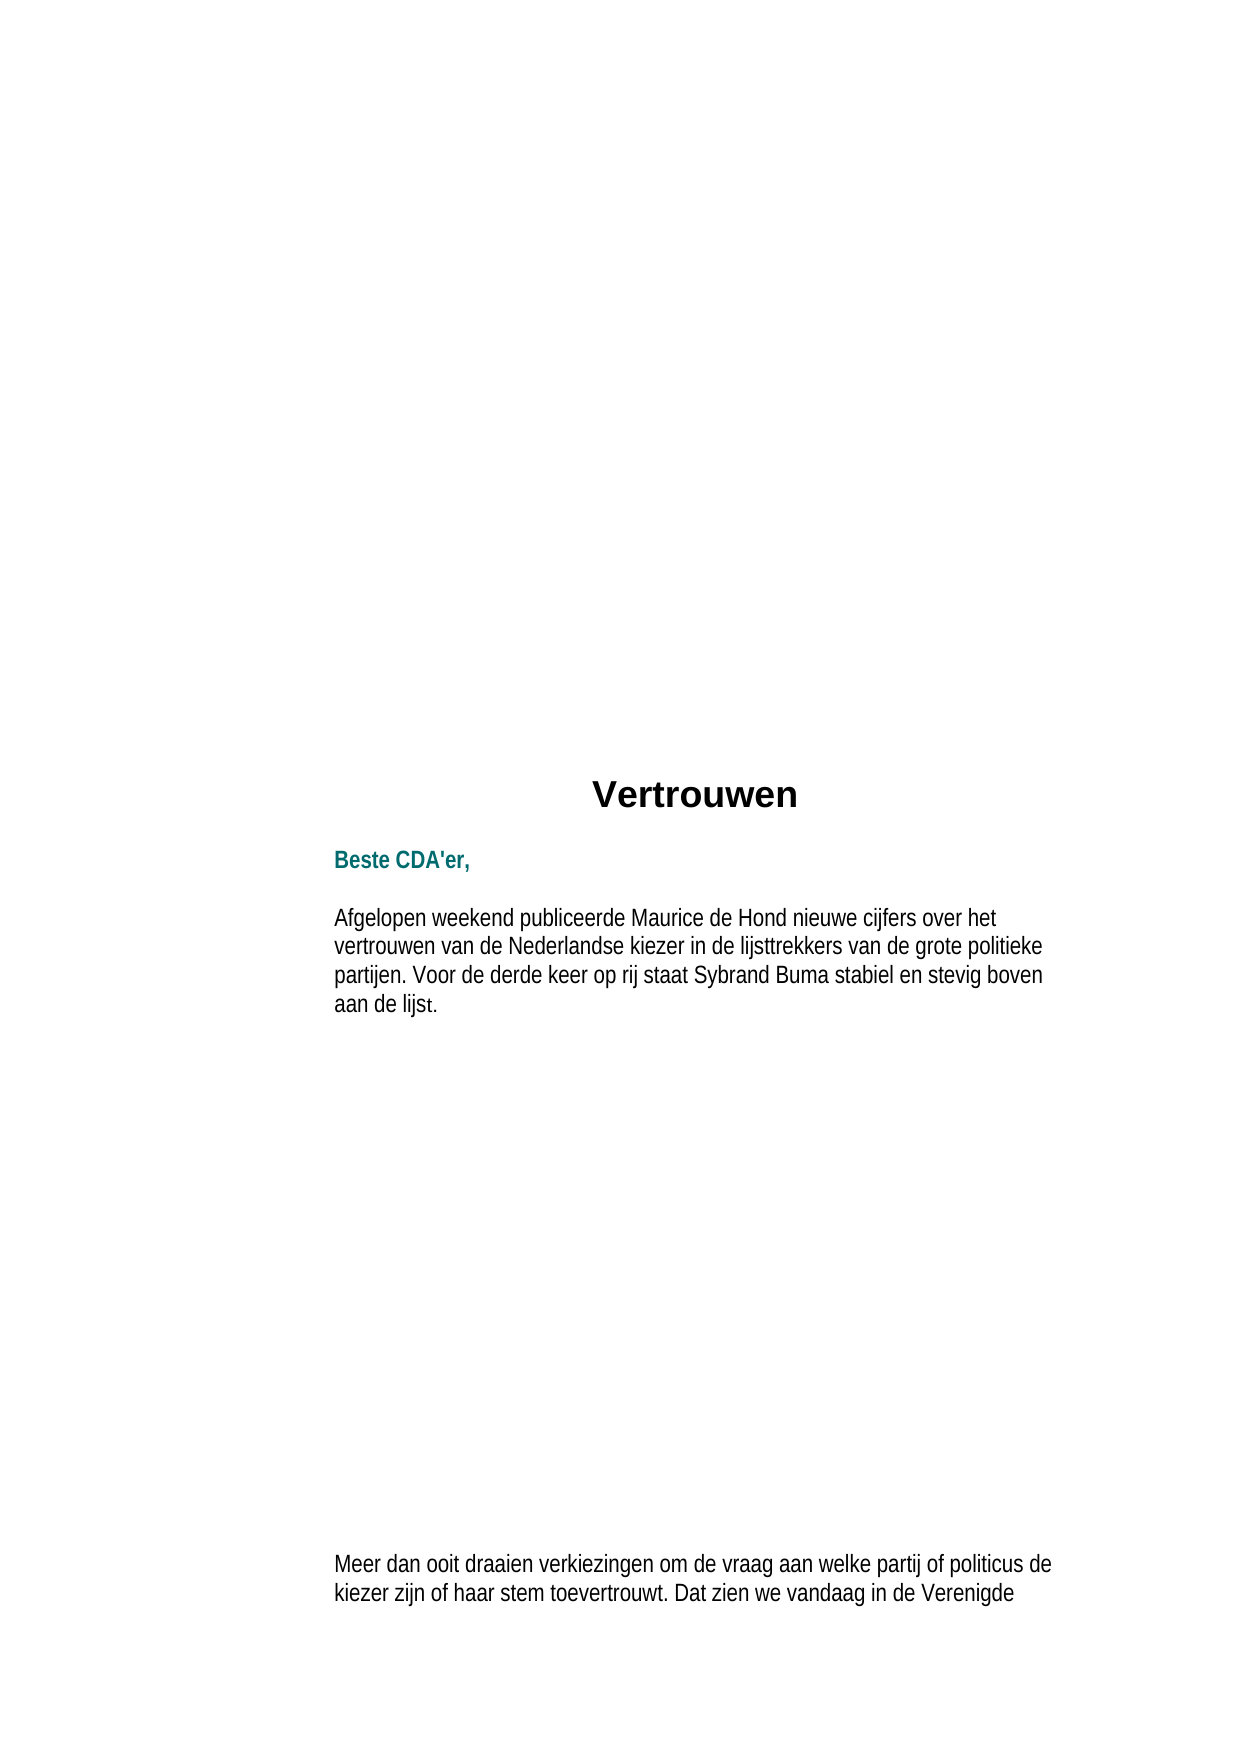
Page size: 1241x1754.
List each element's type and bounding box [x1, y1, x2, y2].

table_header [148, 148, 1092, 1606]
